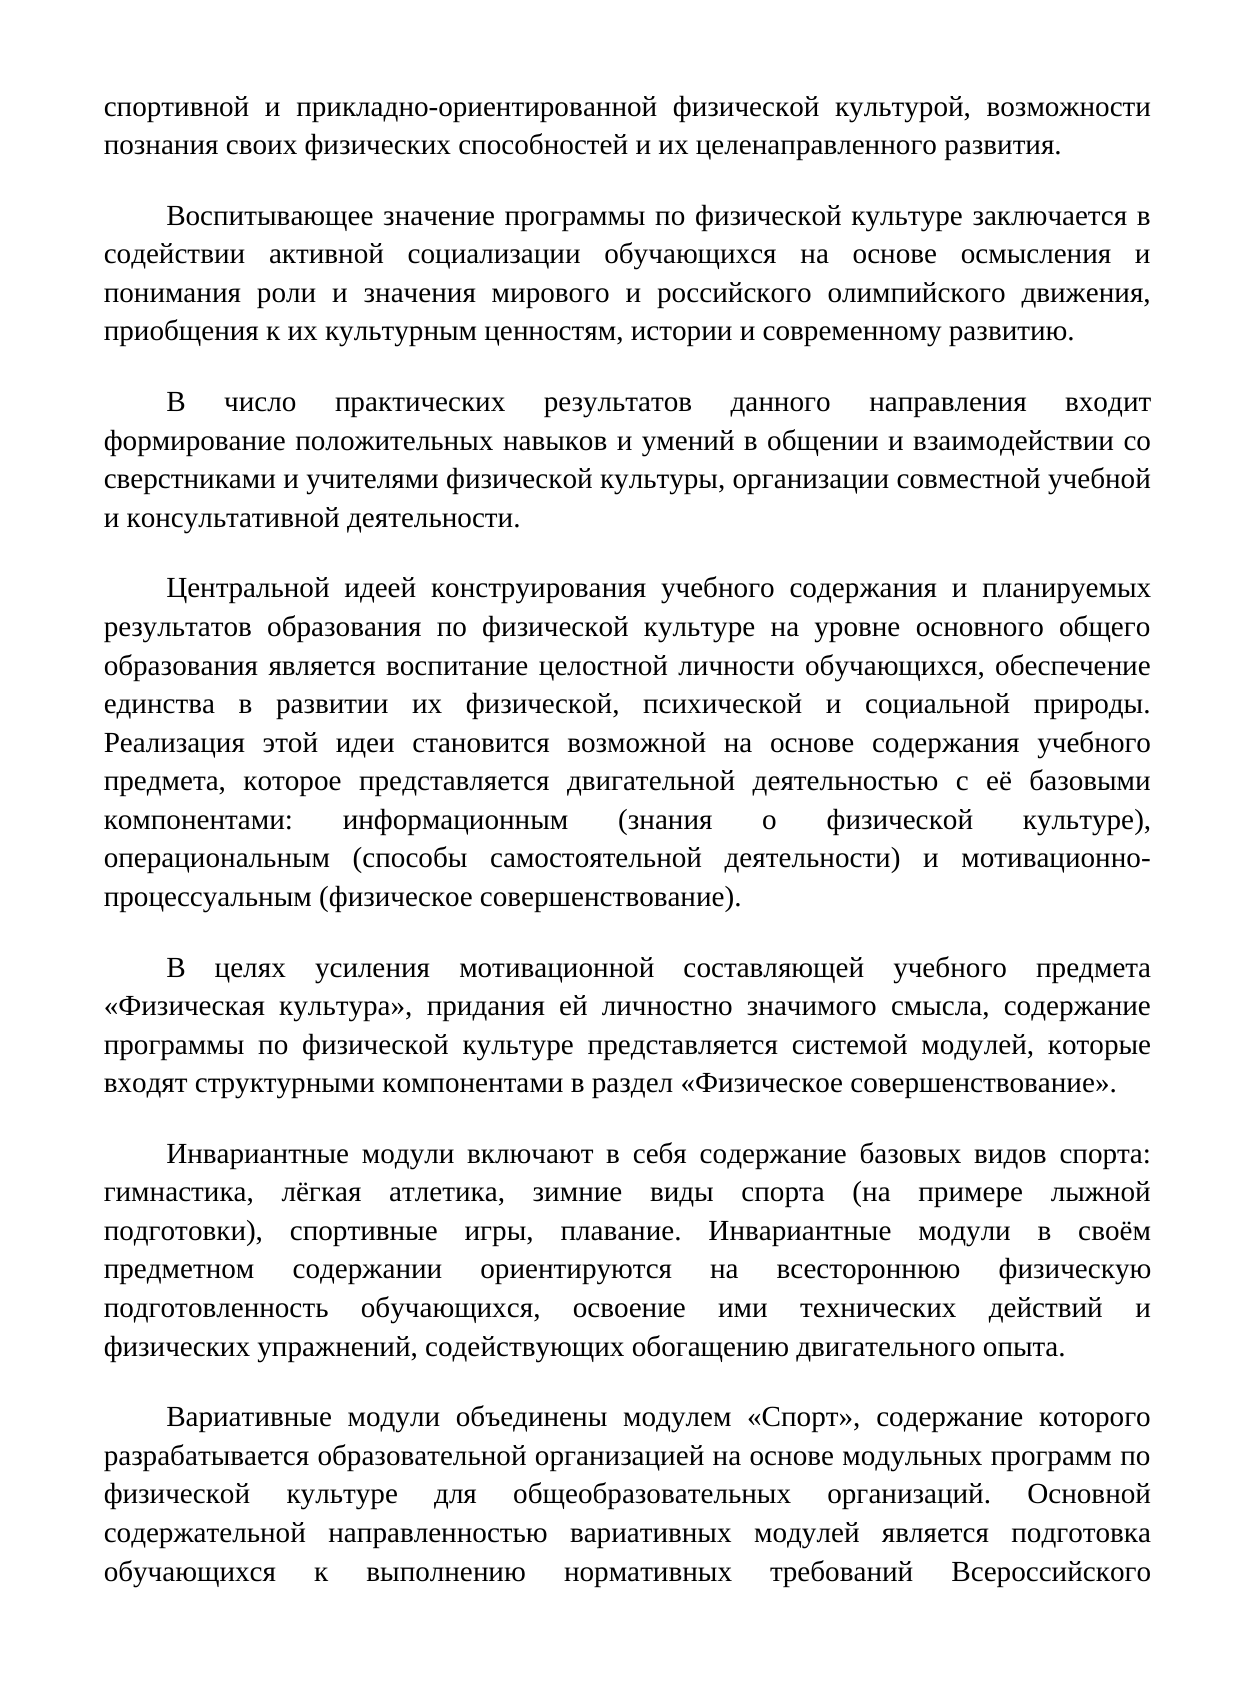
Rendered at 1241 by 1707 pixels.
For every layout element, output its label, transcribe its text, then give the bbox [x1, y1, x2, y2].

text В число практических результатов данного направления входит формирование положительных навыков и умений в общении и взаимодействии со сверстниками и учителями физической культуры, организации совместной учебной и консультативной деятельности. [103, 384, 1152, 533]
text В целях усиления мотивационной составляющей учебного предмета «Физическая культура», придания ей личностно значимого смысла, содержание программы по физической культуре представляется системой модулей, которые входят структурными компонентами в раздел «Физическое совершенствование». [103, 950, 1152, 1099]
text Центральной идеей конструирования учебного содержания и планируемых результатов образования по физической культуре на уровне основного общего образования является воспитание целостной личности обучающихся, обеспечение единства в развитии их физической, психической и социальной природы. Реализация этой идеи становится возможной на основе содержания учебного предмета, которое представляется двигательной деятельностью с её базовыми компонентами: информационным (знания о физической культуре), операциональным (способы самостоятельной деятельности) и мотивационно-процессуальным (физическое совершенствование). [103, 571, 1152, 912]
text Инвариантные модули включают в себя содержание базовых видов спорта: гимнастика, лёгкая атлетика, зимние виды спорта (на примере лыжной подготовки), спортивные игры, плавание. Инвариантные модули в своём предметном содержании ориентируются на всестороннюю физическую подготовленность обучающихся, освоение ими технических действий и физических упражнений, содействующих обогащению двигательного опыта. [103, 1136, 1152, 1362]
text Воспитывающее значение программы по физической культуре заключается в содействии активной социализации обучающихся на основе осмысления и понимания роли и значения мирового и российского олимпийского движения, приобщения к их культурным ценностям, истории и современному развитию. [103, 198, 1152, 347]
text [103, 89, 1152, 161]
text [103, 1399, 1152, 1587]
